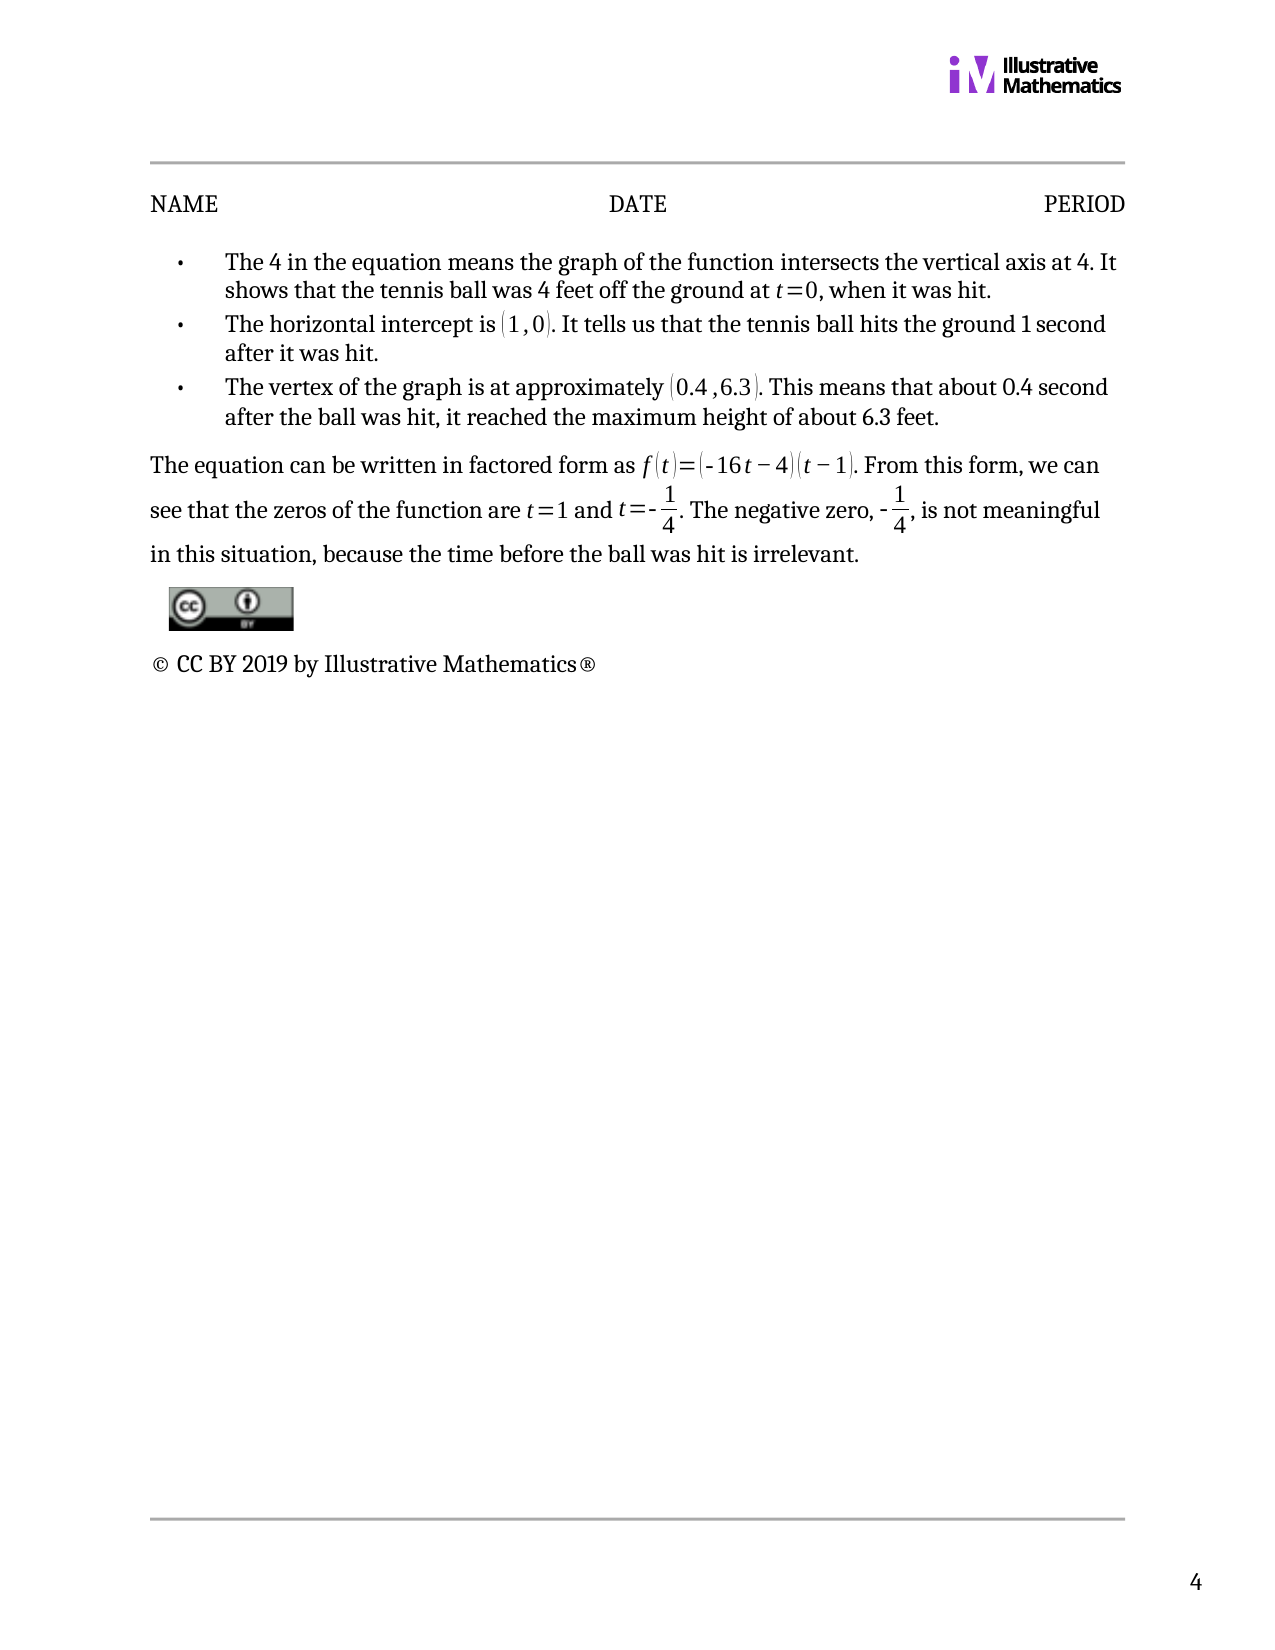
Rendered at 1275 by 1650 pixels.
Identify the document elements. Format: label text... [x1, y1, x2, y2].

text © CC BY 2019 by Illustrative Mathematics® [150, 649, 1125, 678]
list The vertex of the graph is at approximately . This means that about 0.4 second after the ball was hit, it reached the maximum height of about 6.3 feet. [175, 372, 1125, 431]
list The horizontal intercept is . It tells us that the tennis ball hits the ground 1 second after it was hit. [175, 309, 1125, 368]
text The equation can be written in factored form as . From this form, we can see that the zeros of the function are and . The negative zero, , is not meaningful in this situation, because the time before the ball was hit is irrelevant. [150, 450, 1125, 568]
picture [168, 587, 294, 631]
list The 4 in the equation means the graph of the function intersects the vertical axis at 4. It shows that the tennis ball was 4 feet off the ground at , when it was hit. [175, 247, 1125, 305]
picture [949, 55, 1121, 93]
